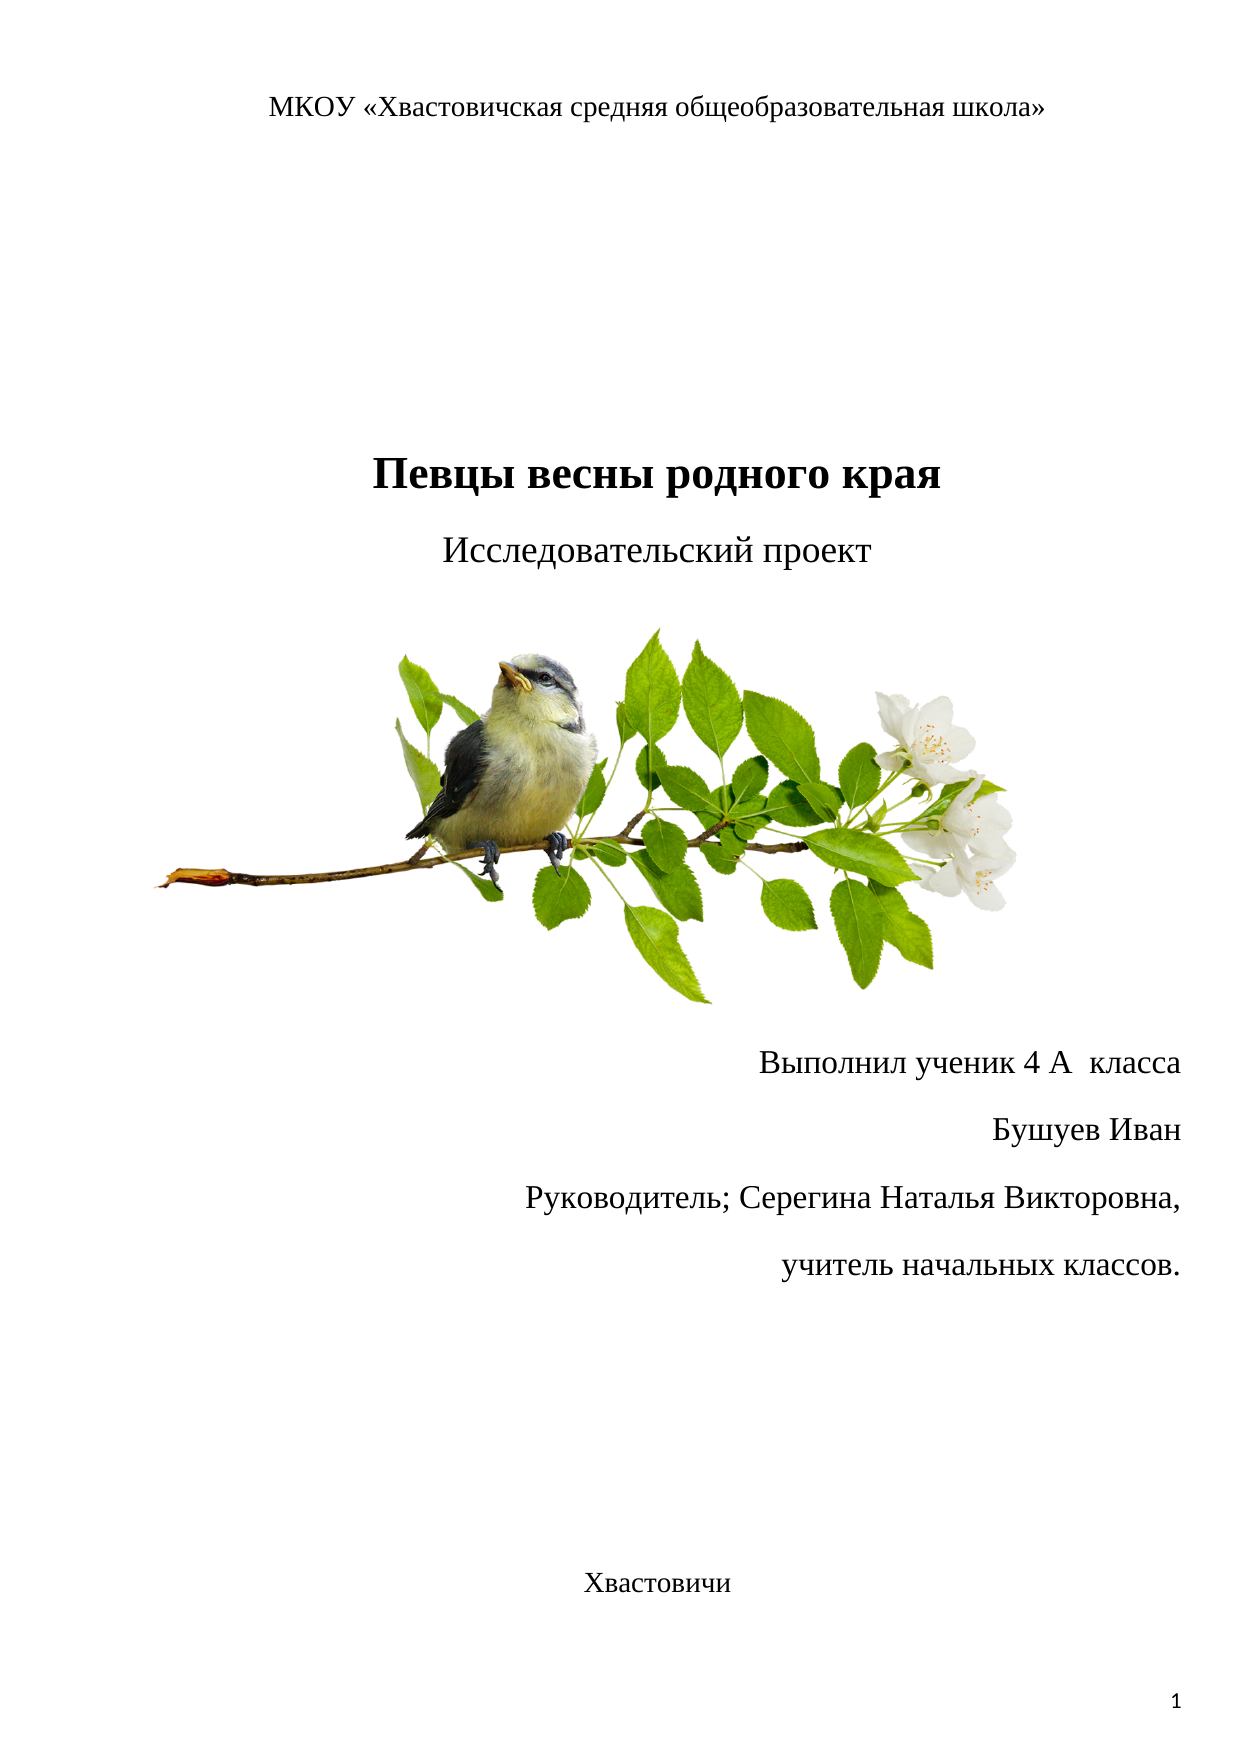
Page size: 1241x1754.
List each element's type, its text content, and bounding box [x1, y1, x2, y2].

text учитель начальных классов. [133, 1245, 1181, 1283]
text Хвастовичи [133, 1566, 1181, 1599]
picture [132, 626, 1028, 1013]
text МКОУ «Хвастовичская средняя общеобразовательная школа» [133, 89, 1181, 122]
text Выполнил ученик 4 А класса [133, 1042, 1181, 1081]
text Бушуев Иван [133, 1110, 1181, 1148]
text Исследовательский проект [133, 527, 1181, 570]
text Певцы весны родного края [133, 445, 1181, 498]
text Руководитель; Серегина Наталья Викторовна, [133, 1177, 1181, 1216]
